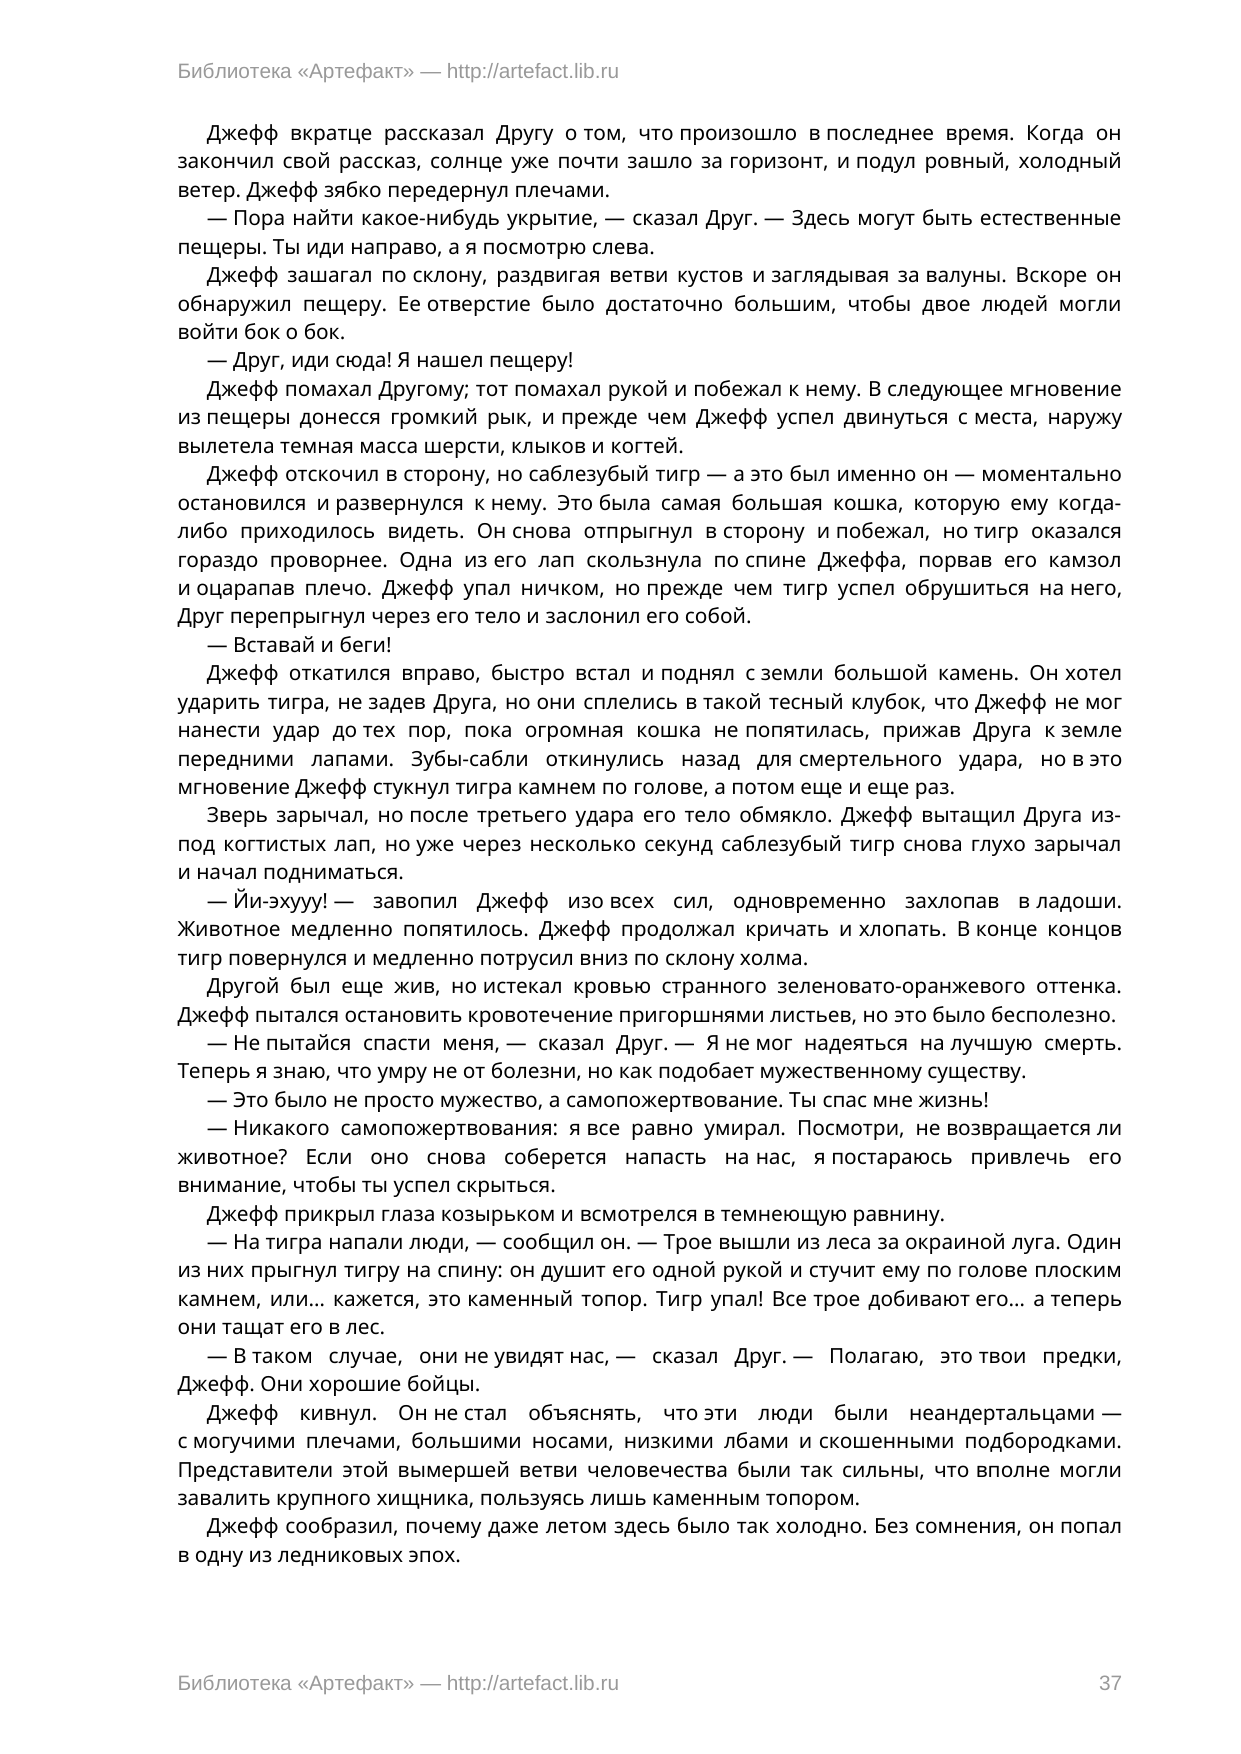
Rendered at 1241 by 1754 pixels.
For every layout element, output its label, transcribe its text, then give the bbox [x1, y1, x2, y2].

text — В таком случае, они не увидят нас, — сказал Друг. — Полагаю, это твои предки, Джефф. Они хорошие бойцы. [177, 1341, 1122, 1398]
text Другой был еще жив, но истекал кровью странного зеленовато-оранжевого оттенка. Джефф пытался остановить кровотечение пригоршнями листьев, но это было бесполезно. [177, 971, 1122, 1028]
text Джефф сообразил, почему даже летом здесь было так холодно. Без сомнения, он попал в одну из ледниковых эпох. [177, 1512, 1122, 1568]
text Джефф прикрыл глаза козырьком и всмотрелся в темнеющую равнину. [177, 1199, 1122, 1227]
text — Это было не просто мужество, а самопожертвование. Ты спас мне жизнь! [177, 1085, 1122, 1113]
text — Друг, иди сюда! Я нашел пещеру! [177, 346, 1122, 374]
text Зверь зарычал, но после третьего удара его тело обмякло. Джефф вытащил Друга из-под когтистых лап, но уже через несколько секунд саблезубый тигр снова глухо зарычал и начал подниматься. [177, 801, 1122, 886]
text — Никакого самопожертвования: я все равно умирал. Посмотри, не возвращается ли животное? Если оно снова соберется напасть на нас, я постараюсь привлечь его внимание, чтобы ты успел скрыться. [177, 1113, 1122, 1199]
text Джефф откатился вправо, быстро встал и поднял с земли большой камень. Он хотел ударить тигра, не задев Друга, но они сплелись в такой тесный клубок, что Джефф не мог нанести удар до тех пор, пока огромная кошка не попятилась, прижав Друга к земле передними лапами. Зубы-сабли откинулись назад для смертельного удара, но в это мгновение Джефф стукнул тигра камнем по голове, а потом еще и еще раз. [177, 658, 1122, 801]
text — Не пытайся спасти меня, — сказал Друг. — Я не мог надеяться на лучшую смерть. Теперь я знаю, что умру не от болезни, но как подобает мужественному существу. [177, 1028, 1122, 1085]
text — Йи-эхууу! — завопил Джефф изо всех сил, одновременно захлопав в ладоши. Животное медленно попятилось. Джефф продолжал кричать и хлопать. В конце концов тигр повернулся и медленно потрусил вниз по склону холма. [177, 886, 1122, 971]
text Джефф вкратце рассказал Другу о том, что произошло в последнее время. Когда он закончил свой рассказ, солнце уже почти зашло за горизонт, и подул ровный, холодный ветер. Джефф зябко передернул плечами. [177, 118, 1122, 203]
text — На тигра напали люди, — сообщил он. — Трое вышли из леса за окраиной луга. Один из них прыгнул тигру на спину: он душит его одной рукой и стучит ему по голове плоским камнем, или… кажется, это каменный топор. Тигр упал! Все трое добивают его… а теперь они тащат его в лес. [177, 1227, 1122, 1341]
text Джефф отскочил в сторону, но саблезубый тигр — а это был именно он — моментально остановился и развернулся к нему. Это была самая большая кошка, которую ему когда-либо приходилось видеть. Он снова отпрыгнул в сторону и побежал, но тигр оказался гораздо проворнее. Одна из его лап скользнула по спине Джеффа, порвав его камзол и оцарапав плечо. Джефф упал ничком, но прежде чем тигр успел обрушиться на него, Друг перепрыгнул через его тело и заслонил его собой. [177, 459, 1122, 630]
text — Пора найти какое-нибудь укрытие, — сказал Друг. — Здесь могут быть естественные пещеры. Ты иди направо, а я посмотрю слева. [177, 203, 1122, 260]
text Джефф зашагал по склону, раздвигая ветви кустов и заглядывая за валуны. Вскоре он обнаружил пещеру. Ее отверстие было достаточно большим, чтобы двое людей могли войти бок о бок. [177, 260, 1122, 346]
text — Вставай и беги! [177, 630, 1122, 658]
text Джефф кивнул. Он не стал объяснять, что эти люди были неандертальцами — с могучими плечами, большими носами, низкими лбами и скошенными подбородками. Представители этой вымершей ветви человечества были так сильны, что вполне могли завалить крупного хищника, пользуясь лишь каменным топором. [177, 1398, 1122, 1512]
text Джефф помахал Другому; тот помахал рукой и побежал к нему. В следующее мгновение из пещеры донесся громкий рык, и прежде чем Джефф успел двинуться с места, наружу вылетела темная масса шерсти, клыков и когтей. [177, 374, 1122, 459]
